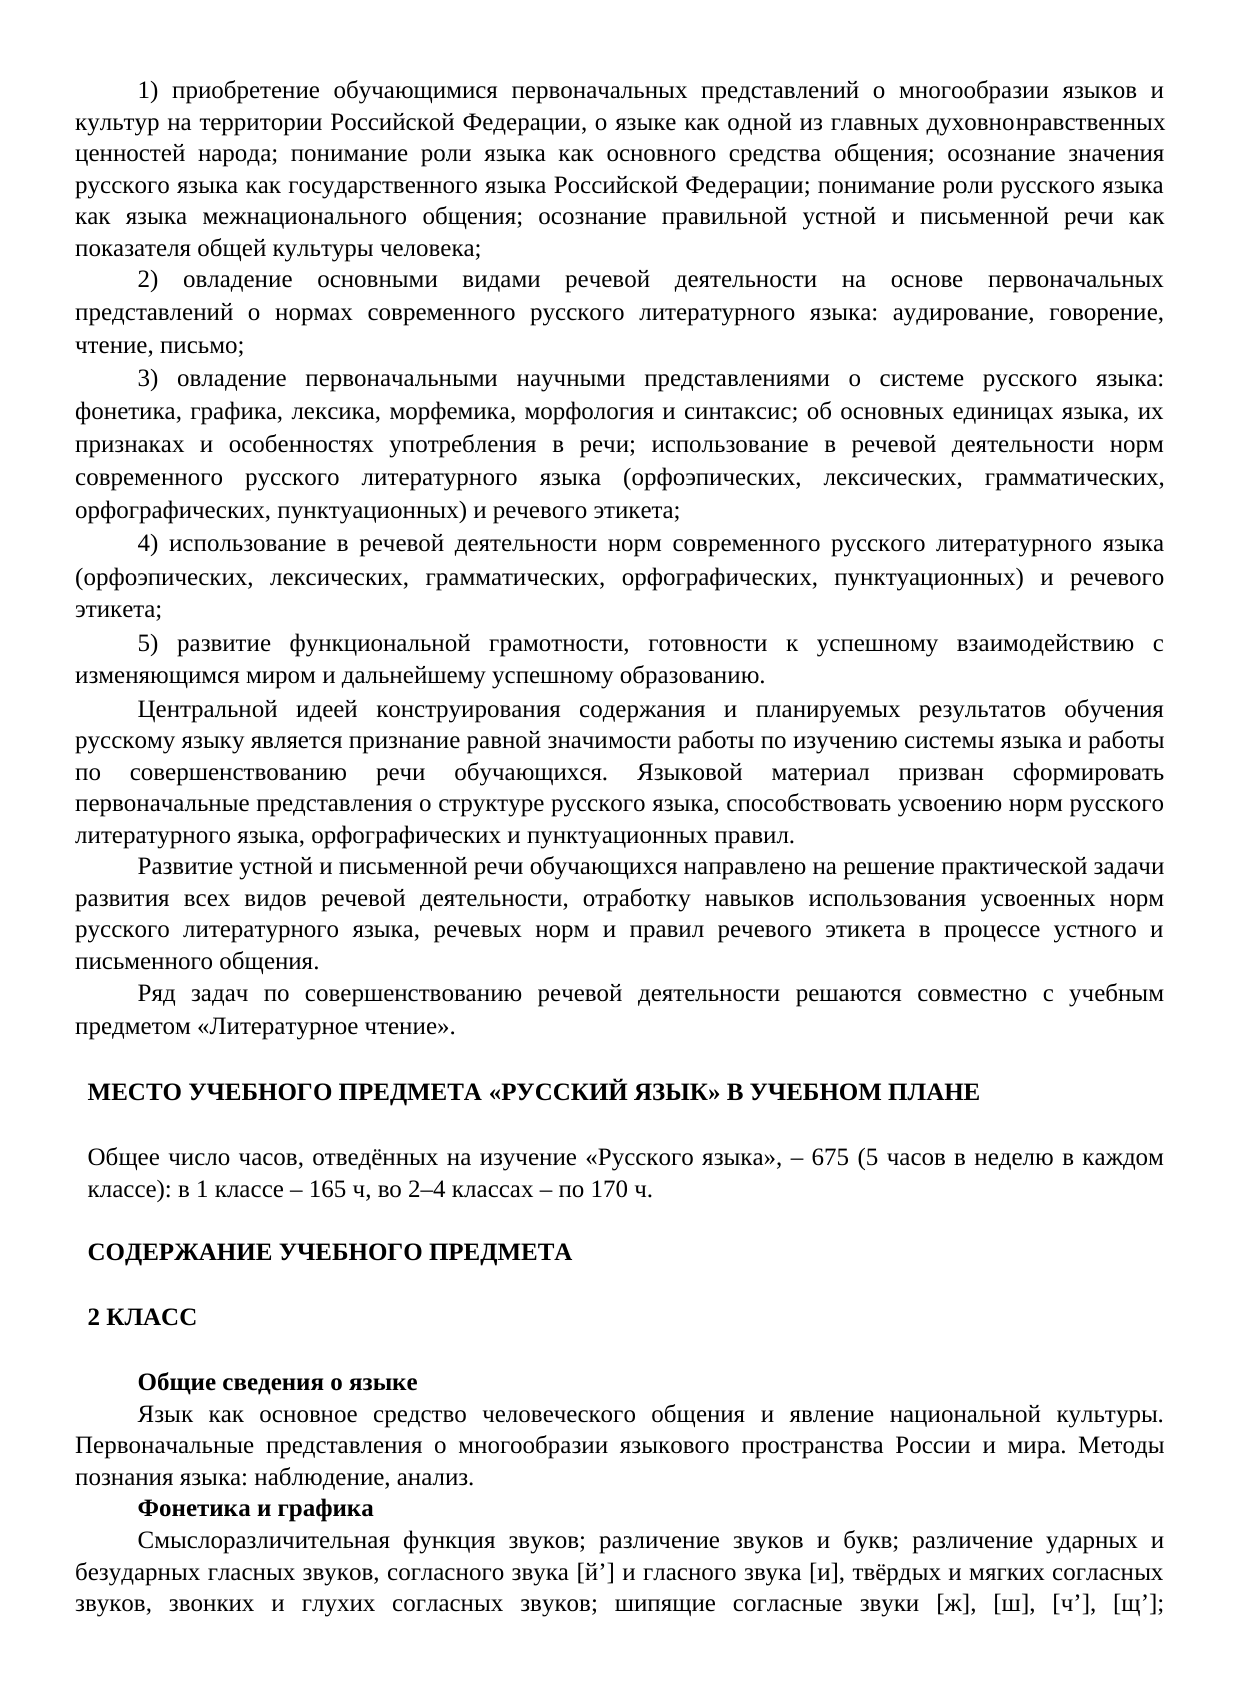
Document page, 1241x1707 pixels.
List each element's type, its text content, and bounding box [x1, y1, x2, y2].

text Фонетика и графика [75, 1493, 1165, 1522]
text Общие сведения о языке [75, 1367, 1165, 1396]
text 2 КЛАСС [87, 1302, 1165, 1331]
text Развитие устной и письменной речи обучающихся направлено на решение практической задачи развития всех видов речевой деятельности, отработку навыков использования усвоенных норм русского литературного языка, речевых норм и правил речевого этикета в процессе устного и письменного общения. [75, 851, 1165, 975]
text Ряд задач по совершенствованию речевой деятельности решаются совместно с учебным предметом «Литературное чтение». [75, 978, 1165, 1039]
text МЕСТО УЧЕБНОГО ПРЕДМЕТА «РУССКИЙ ЯЗЫК» В УЧЕБНОМ ПЛАНЕ [87, 1077, 1165, 1106]
text Центральной идеей конструирования содержания и планируемых результатов обучения русскому языку является признание равной значимости работы по изучению системы языка и работы по совершенствованию речи обучающихся. Языковой материал призван сформировать первоначальные представления о структуре русского языка, способствовать усвоению норм русского литературного языка, орфографических и пунктуационных правил. [75, 694, 1165, 849]
text 3) овладение первоначальными научными представлениями о системе русского языка: фонетика, графика, лексика, морфемика, морфология и синтаксис; об основных единицах языка, их признаках и особенностях употребления в речи; использование в речевой деятельности норм современного русского литературного языка (орфоэпических, лексических, грамматических, орфографических, пунктуационных) и речевого этикета; [75, 363, 1165, 524]
text СОДЕРЖАНИЕ УЧЕБНОГО ПРЕДМЕТА [87, 1237, 1165, 1266]
text 1) приобретение обучающимися первоначальных представлений о многообразии языков и культур на территории Российской Федерации, о языке как одной из главных духовно­нравственных ценностей народа; понимание роли языка как основного средства общения; осознание значения русского языка как государственного языка Российской Федерации; понимание роли русского языка как языка межнационального общения; осознание правильной устной и письменной речи как показателя общей культуры человека; [75, 75, 1165, 262]
text 5) развитие функциональной грамотности, готовности к успешному взаимодействию с изменяющимся миром и дальнейшему успешному образованию. [75, 628, 1165, 689]
text Язык как основное средство человеческого общения и явление национальной культуры. Первоначальные представления о многообразии языкового пространства России и мира. Методы познания языка: наблюдение, анализ. [75, 1399, 1165, 1491]
text Общее число часов, отведённых на изучение «Русского языка», – 675 (5 часов в неделю в каждом классе): в 1 классе – 165 ч, во 2–4 классах – по 170 ч. [87, 1142, 1165, 1203]
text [75, 1525, 1165, 1617]
text 4) использование в речевой деятельности норм современного русского литературного языка (орфоэпических, лексических, грамматических, орфографических, пунктуационных) и речевого этикета; [75, 528, 1165, 623]
text 2) овладение основными видами речевой деятельности на основе первоначальных представлений о нормах современного русского литературного языка: аудирование, говорение, чтение, письмо; [75, 264, 1165, 359]
